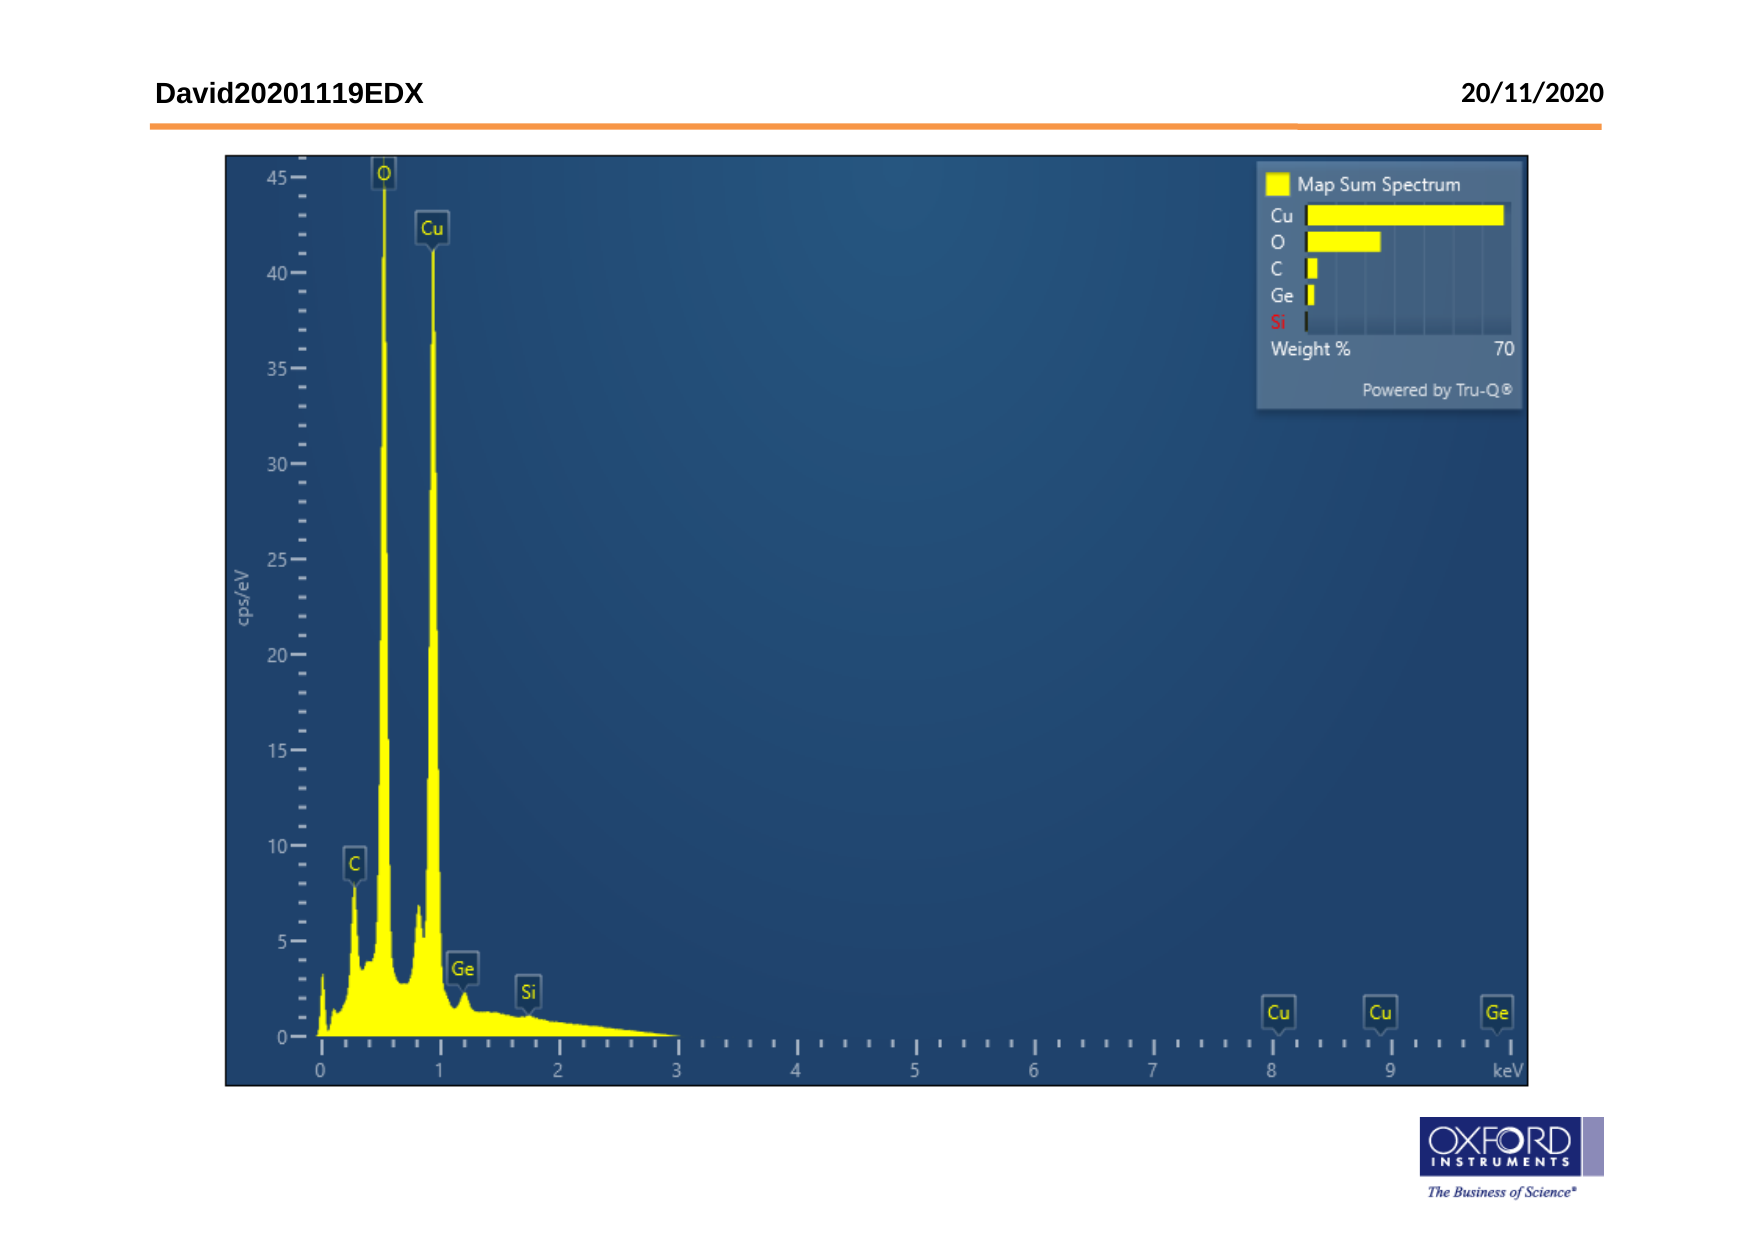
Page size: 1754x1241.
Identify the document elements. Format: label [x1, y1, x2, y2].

picture [1419, 1117, 1604, 1202]
